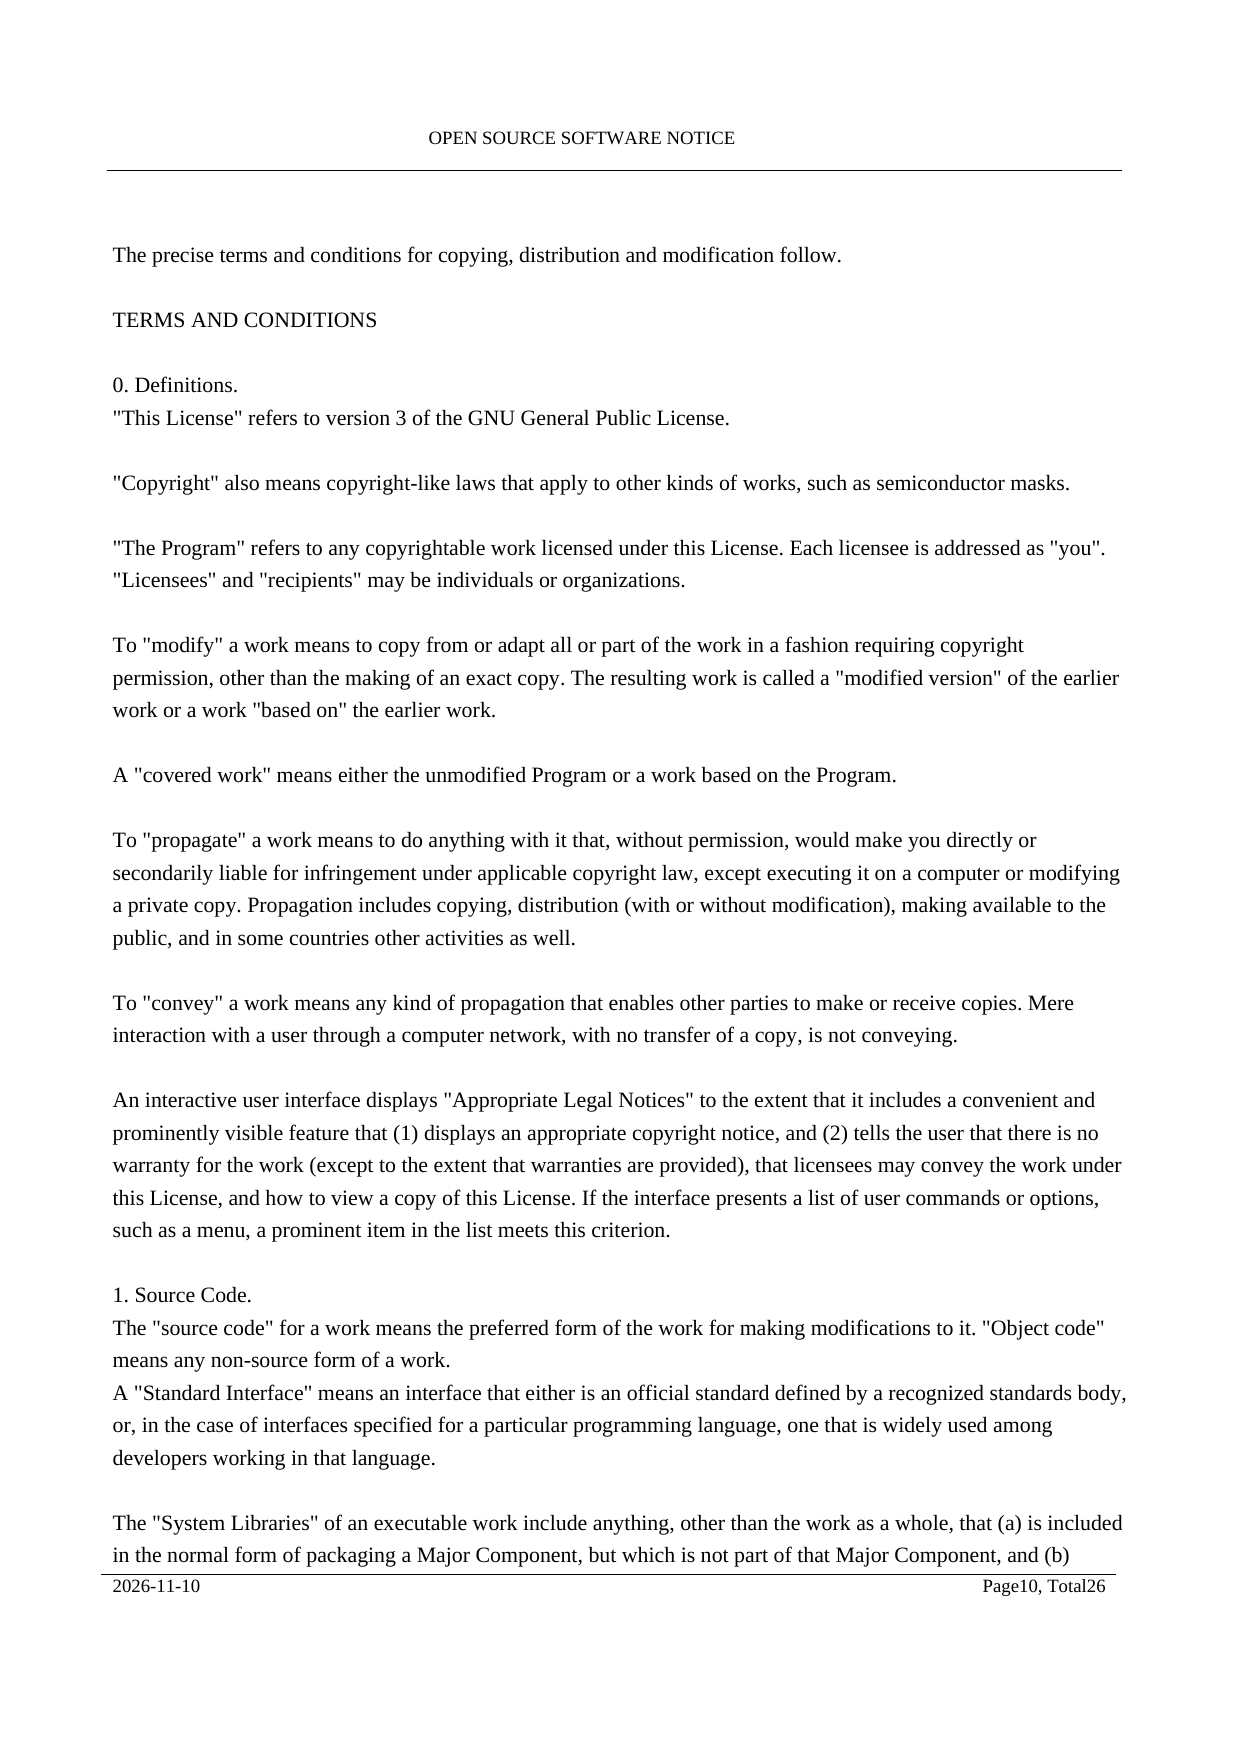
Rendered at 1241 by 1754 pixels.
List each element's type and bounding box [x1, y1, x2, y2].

text [112, 206, 1128, 1571]
